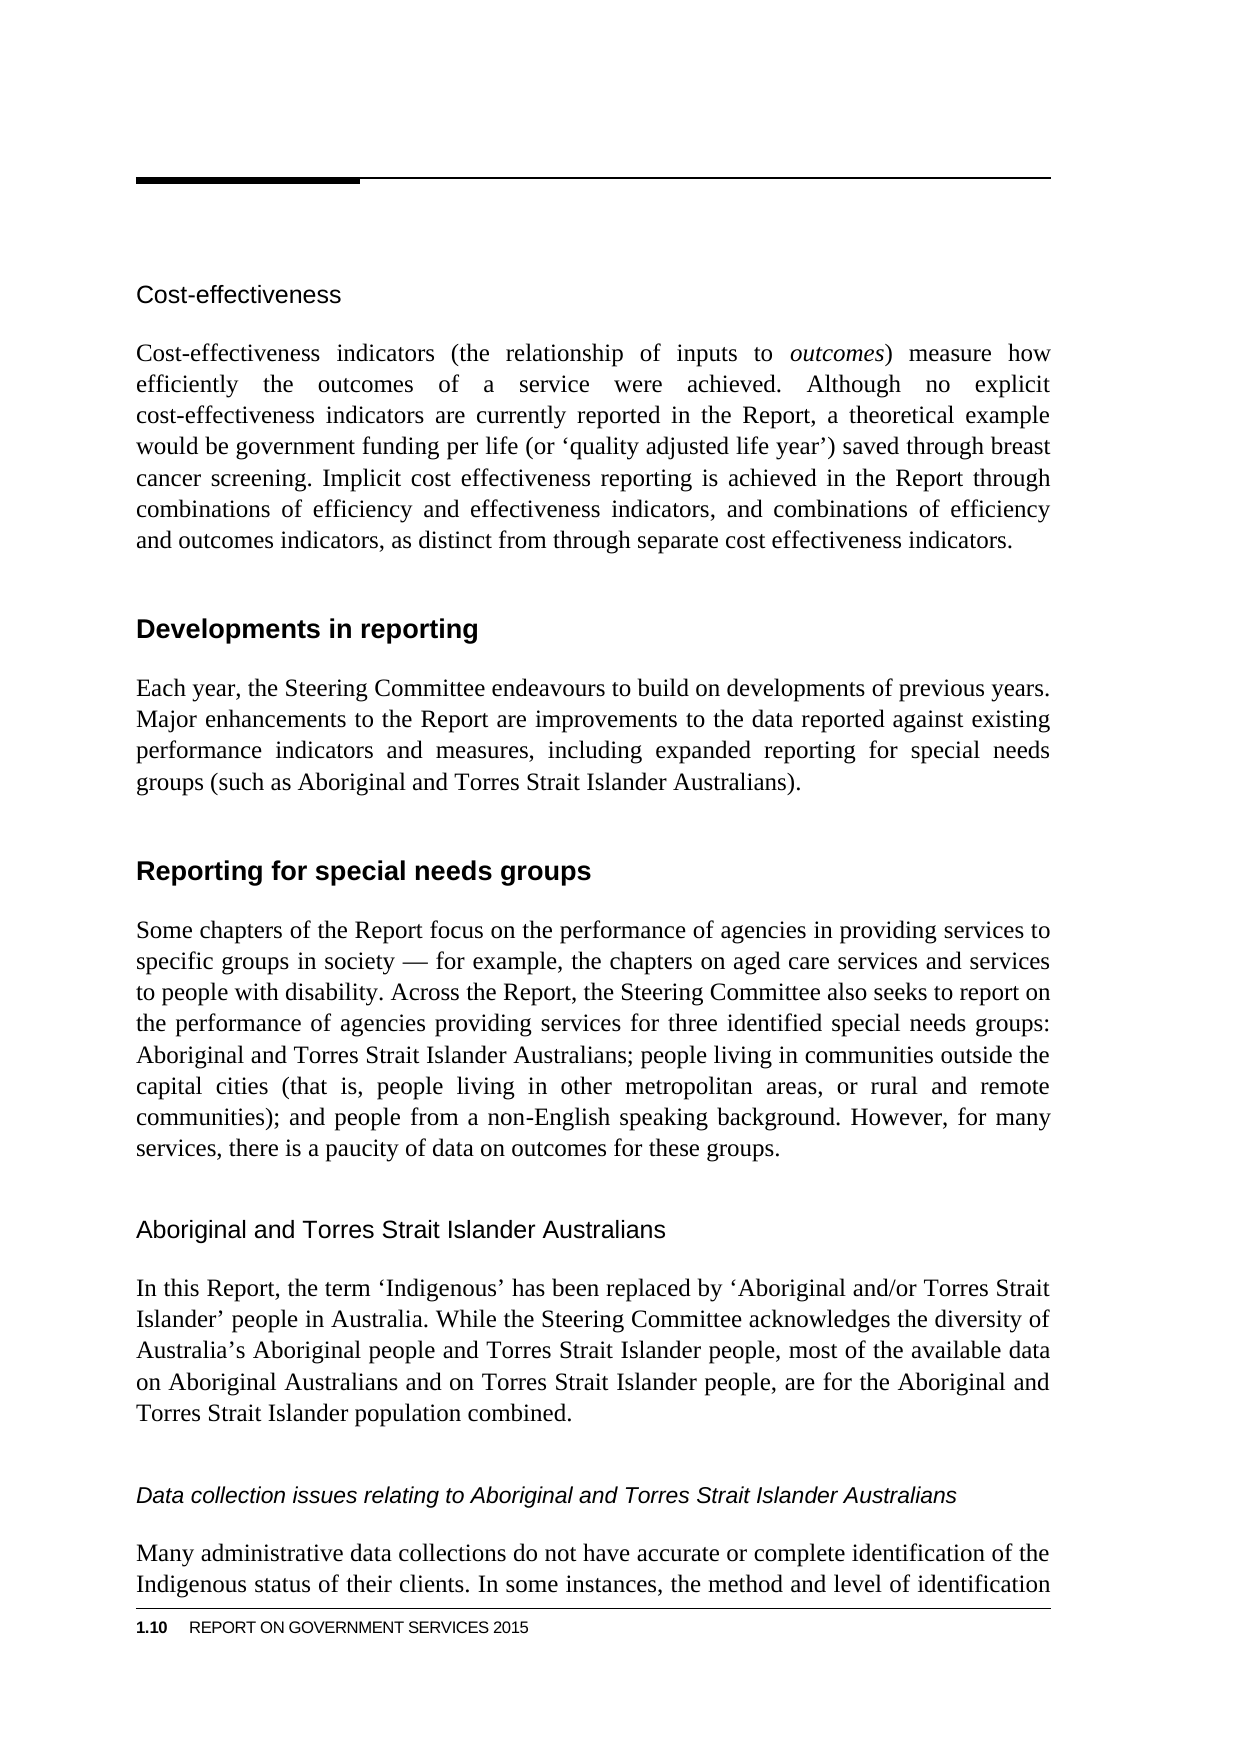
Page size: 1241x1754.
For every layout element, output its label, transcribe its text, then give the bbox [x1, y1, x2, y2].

text Each year, the Steering Committee endeavours to build on developments of previous years. Major enhancements to the Report are improvements to the data reported against existing performance indicators and measures, including expanded reporting for special needs groups (such as Aboriginal and Torres Strait Islander Australians). [136, 671, 1051, 796]
text Some chapters of the Report focus on the performance of agencies in providing services to specific groups in society — for example, the chapters on aged care services and services to people with disability. Across the Report, the Steering Committee also seeks to report on the performance of agencies providing services for three identified special needs groups: Aboriginal and Torres Strait Islander Australians; people living in communities outside the capital cities (that is, people living in other metropolitan areas, or rural and remote communities); and people from a non-English speaking background. However, for many services, there is a paucity of data on outcomes for these groups. [136, 912, 1051, 1162]
subtitle Reporting for special needs groups [136, 854, 1051, 887]
subtitle Aboriginal and Torres Strait Islander Australians [136, 1212, 1051, 1246]
subtitle Developments in reporting [136, 612, 1051, 646]
subtitle Cost-effectiveness [136, 277, 1051, 310]
subtitle Data collection issues relating to Aboriginal and Torres Strait Islander Australians [136, 1477, 1051, 1510]
text In this Report, the term ‘Indigenous’ has been replaced by ‘Aboriginal and/or Torres Strait Islander’ people in Australia. While the Steering Committee acknowledges the diversity of Australia’s Aboriginal people and Torres Strait Islander people, most of the available data on Aboriginal Australians and on Torres Strait Islander people, are for the Aboriginal and Torres Strait Islander population combined. [136, 1271, 1051, 1427]
text Cost-effectiveness indicators (the relationship of inputs to outcomes) measure how efficiently the outcomes of a service were achieved. Although no explicit cost-effectiveness indicators are currently reported in the Report, a theoretical example would be government funding per life (or ‘quality adjusted life year’) saved through breast cancer screening. Implicit cost effectiveness reporting is achieved in the Report through combinations of efficiency and effectiveness indicators, and combinations of efficiency and outcomes indicators, as distinct from through separate cost effectiveness indicators. [136, 335, 1051, 554]
